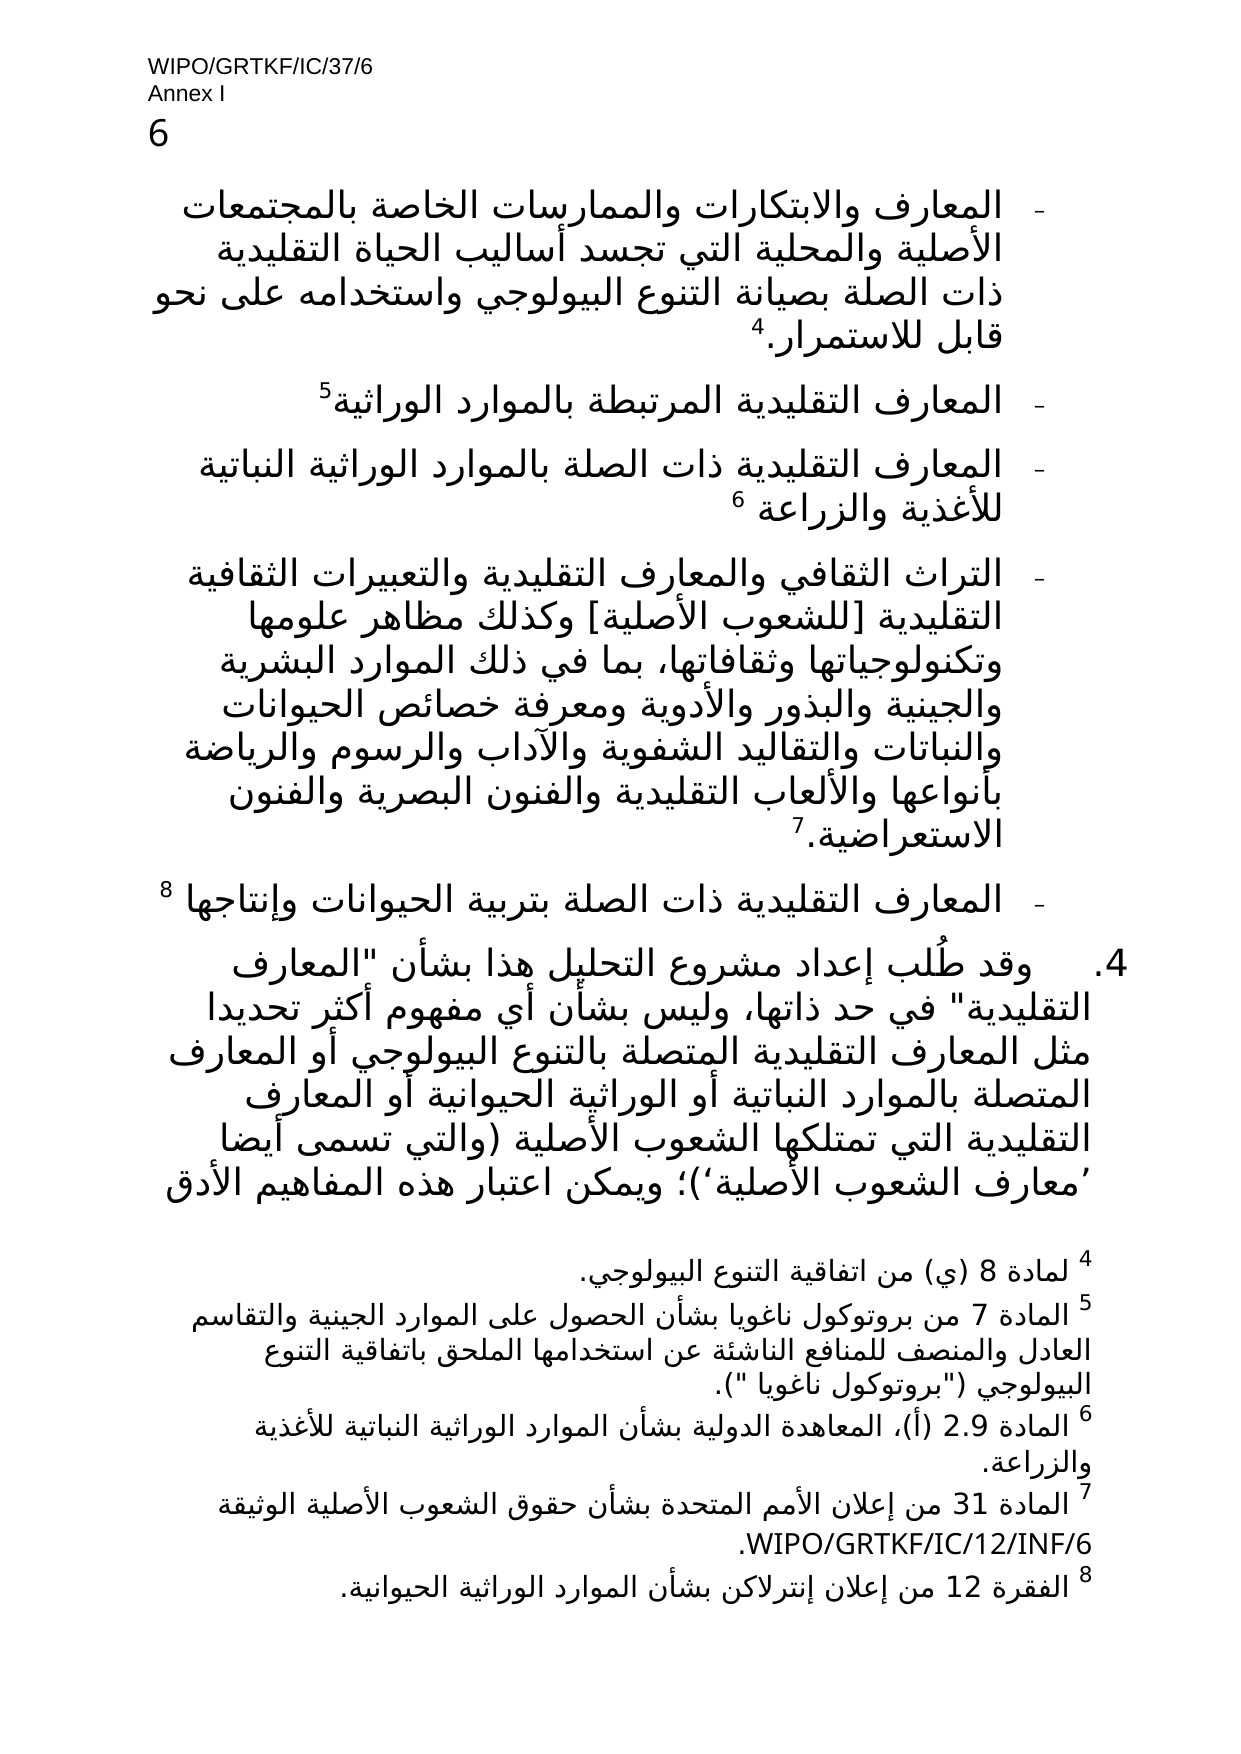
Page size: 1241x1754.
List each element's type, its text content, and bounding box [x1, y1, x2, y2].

list المعارف التقليدية ذات الصلة بتربية الحيوانات وإنتاجها [148, 878, 1034, 921]
list المعارف والابتكارات والممارسات الخاصة بالمجتمعات الأصلية والمحلية التي تجسد أساليب الحياة التقليدية ذات الصلة بصيانة التنوع البيولوجي واستخدامه على نحو قابل للاستمرار. [148, 183, 1034, 358]
text وقد طُلب إعداد مشروع التحليل هذا بشأن "المعارف التقليدية" في حد ذاتها، وليس بشأن أي مفهوم أكثر تحديدا مثل المعارف التقليدية المتصلة بالتنوع البيولوجي أو المعارف المتصلة بالموارد النباتية أو الوراثية الحيوانية أو المعارف التقليدية التي تمتلكها الشعوب الأصلية (والتي تسمى أيضا ’معارف الشعوب الأصلية‘)؛ ويمكن اعتبار هذه المفاهيم الأدق بأنها تدخل في إطار مفهوم ’المعارف التقليدية‘ الأوسع. ومع ذلك ولمّا كان من المطلوب إجراء تحليل ثغرات منفصل بشأن ’أشكال التعبير الثقافي التقليدي‘، وجب أن يركز هذا التحليل على المعارف التقليدية بالمعنى الدقيق (المعارف التقليدية بالمعنى الضيق)، بدلا من المفهوم الأوسع للمعارف التقليدية الذي استُخدم أحيانا كمصطلح عام فيه وصف أكبر. ولهذا، ولأغراض هذا التحليل فقط، يُستخدم مصطلح "المعارف التقليدية" ليحيل عموما إلى المعارف في حد ذاتها، لا سيما المعارف الناتجة عن نشاط فكري في سياق تقليدي، وتشمل الدراية العملية والممارسات والمهارات والابتكارات. ويرتكز هذا الوصف العام للمعارف التقليدية إلى عمل اللجنة ذاتها. [148, 942, 1092, 1204]
list المعارف التقليدية المرتبطة بالموارد الوراثية [148, 379, 1034, 422]
list التراث الثقافي والمعارف التقليدية والتعبيرات الثقافية التقليدية [للشعوب الأصلية] وكذلك مظاهر علومها وتكنولوجياتها وثقافاتها، بما في ذلك الموارد البشرية والجينية والبذور والأدوية ومعرفة خصائص الحيوانات والنباتات والتقاليد الشفوية والآداب والرسوم والرياضة بأنواعها والألعاب التقليدية والفنون البصرية والفنون الاستعراضية. [148, 551, 1034, 857]
list المعارف التقليدية ذات الصلة بالموارد الوراثية النباتية للأغذية والزراعة [148, 443, 1034, 530]
